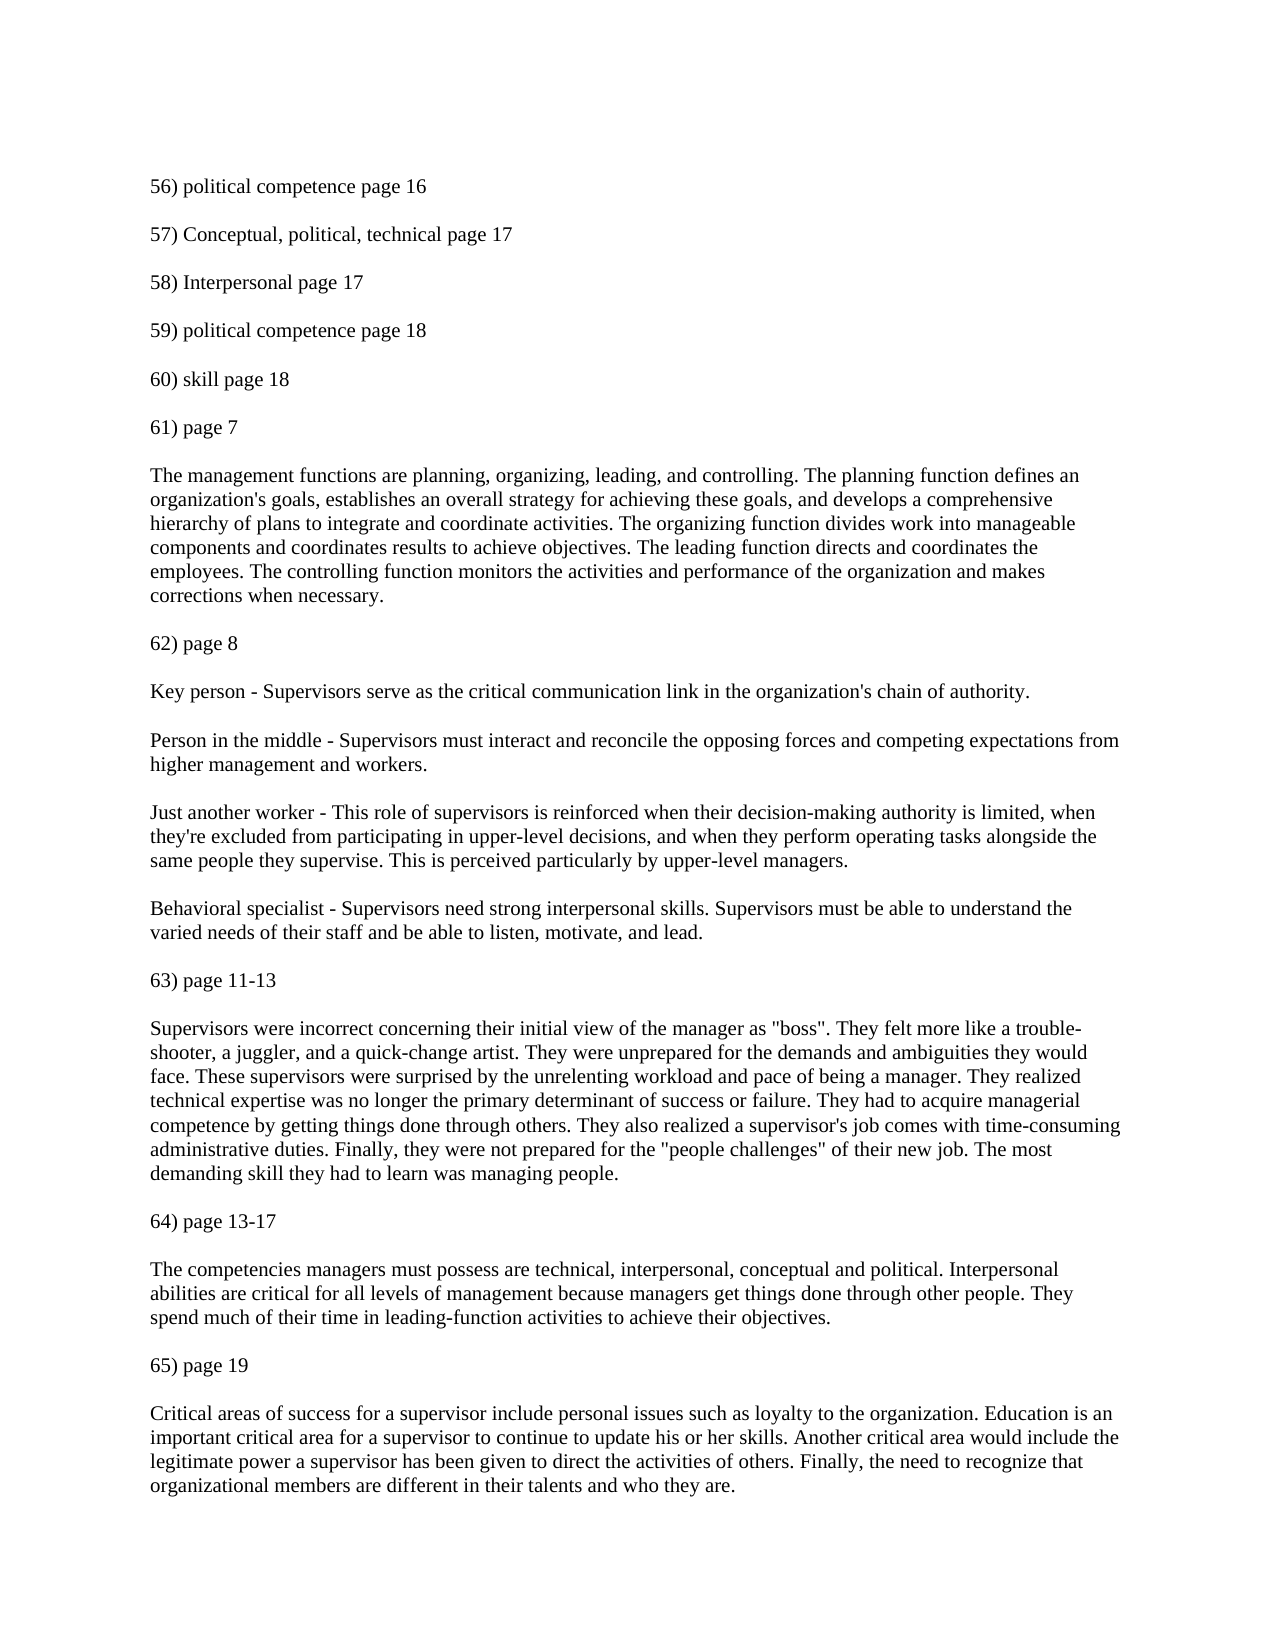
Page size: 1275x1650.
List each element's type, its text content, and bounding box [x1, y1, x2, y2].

text 63) page 11-13 [150, 968, 1125, 992]
text Critical areas of success for a supervisor include personal issues such as loyalty to the organization. Education is an important critical area for a supervisor to continue to update his or her skills. Another critical area would include the legitimate power a supervisor has been given to direct the activities of others. Finally, the need to recognize that organizational members are different in their talents and who they are. [150, 1401, 1125, 1497]
text 57) Conceptual, political, technical page 17 [150, 222, 1125, 246]
text The competencies managers must possess are technical, interpersonal, conceptual and political. Interpersonal abilities are critical for all levels of management because managers get things done through other people. They spend much of their time in leading-function activities to achieve their objectives. [150, 1257, 1125, 1329]
text 60) skill page 18 [150, 367, 1125, 391]
text Key person - Supervisors serve as the critical communication link in the organization's chain of authority. [150, 679, 1125, 703]
text Supervisors were incorrect concerning their initial view of the manager as "boss". They felt more like a trouble-shooter, a juggler, and a quick-change artist. They were unprepared for the demands and ambiguities they would face. These supervisors were surprised by the unrelenting workload and pace of being a manager. They realized technical expertise was no longer the primary determinant of success or failure. They had to acquire managerial competence by getting things done through others. They also realized a supervisor's job comes with time-consuming administrative duties. Finally, they were not prepared for the "people challenges" of their new job. The most demanding skill they had to learn was managing people. [150, 1016, 1125, 1185]
text 61) page 7 [150, 415, 1125, 439]
text 65) page 19 [150, 1353, 1125, 1377]
text 64) page 13-17 [150, 1209, 1125, 1233]
text Person in the middle - Supervisors must interact and reconcile the opposing forces and competing expectations from higher management and workers. [150, 727, 1125, 776]
text 56) political competence page 16 [150, 174, 1125, 198]
text 62) page 8 [150, 631, 1125, 655]
text The management functions are planning, organizing, leading, and controlling. The planning function defines an organization's goals, establishes an overall strategy for achieving these goals, and develops a comprehensive hierarchy of plans to integrate and coordinate activities. The organizing function divides work into manageable components and coordinates results to achieve objectives. The leading function directs and coordinates the employees. The controlling function monitors the activities and performance of the organization and makes corrections when necessary. [150, 463, 1125, 607]
text Behavioral specialist - Supervisors need strong interpersonal skills. Supervisors must be able to understand the varied needs of their staff and be able to listen, motivate, and lead. [150, 896, 1125, 944]
text Just another worker - This role of supervisors is reinforced when their decision-making authority is limited, when they're excluded from participating in upper-level decisions, and when they perform operating tasks alongside the same people they supervise. This is perceived particularly by upper-level managers. [150, 800, 1125, 872]
text 58) Interpersonal page 17 [150, 270, 1125, 294]
text 59) political competence page 18 [150, 318, 1125, 342]
